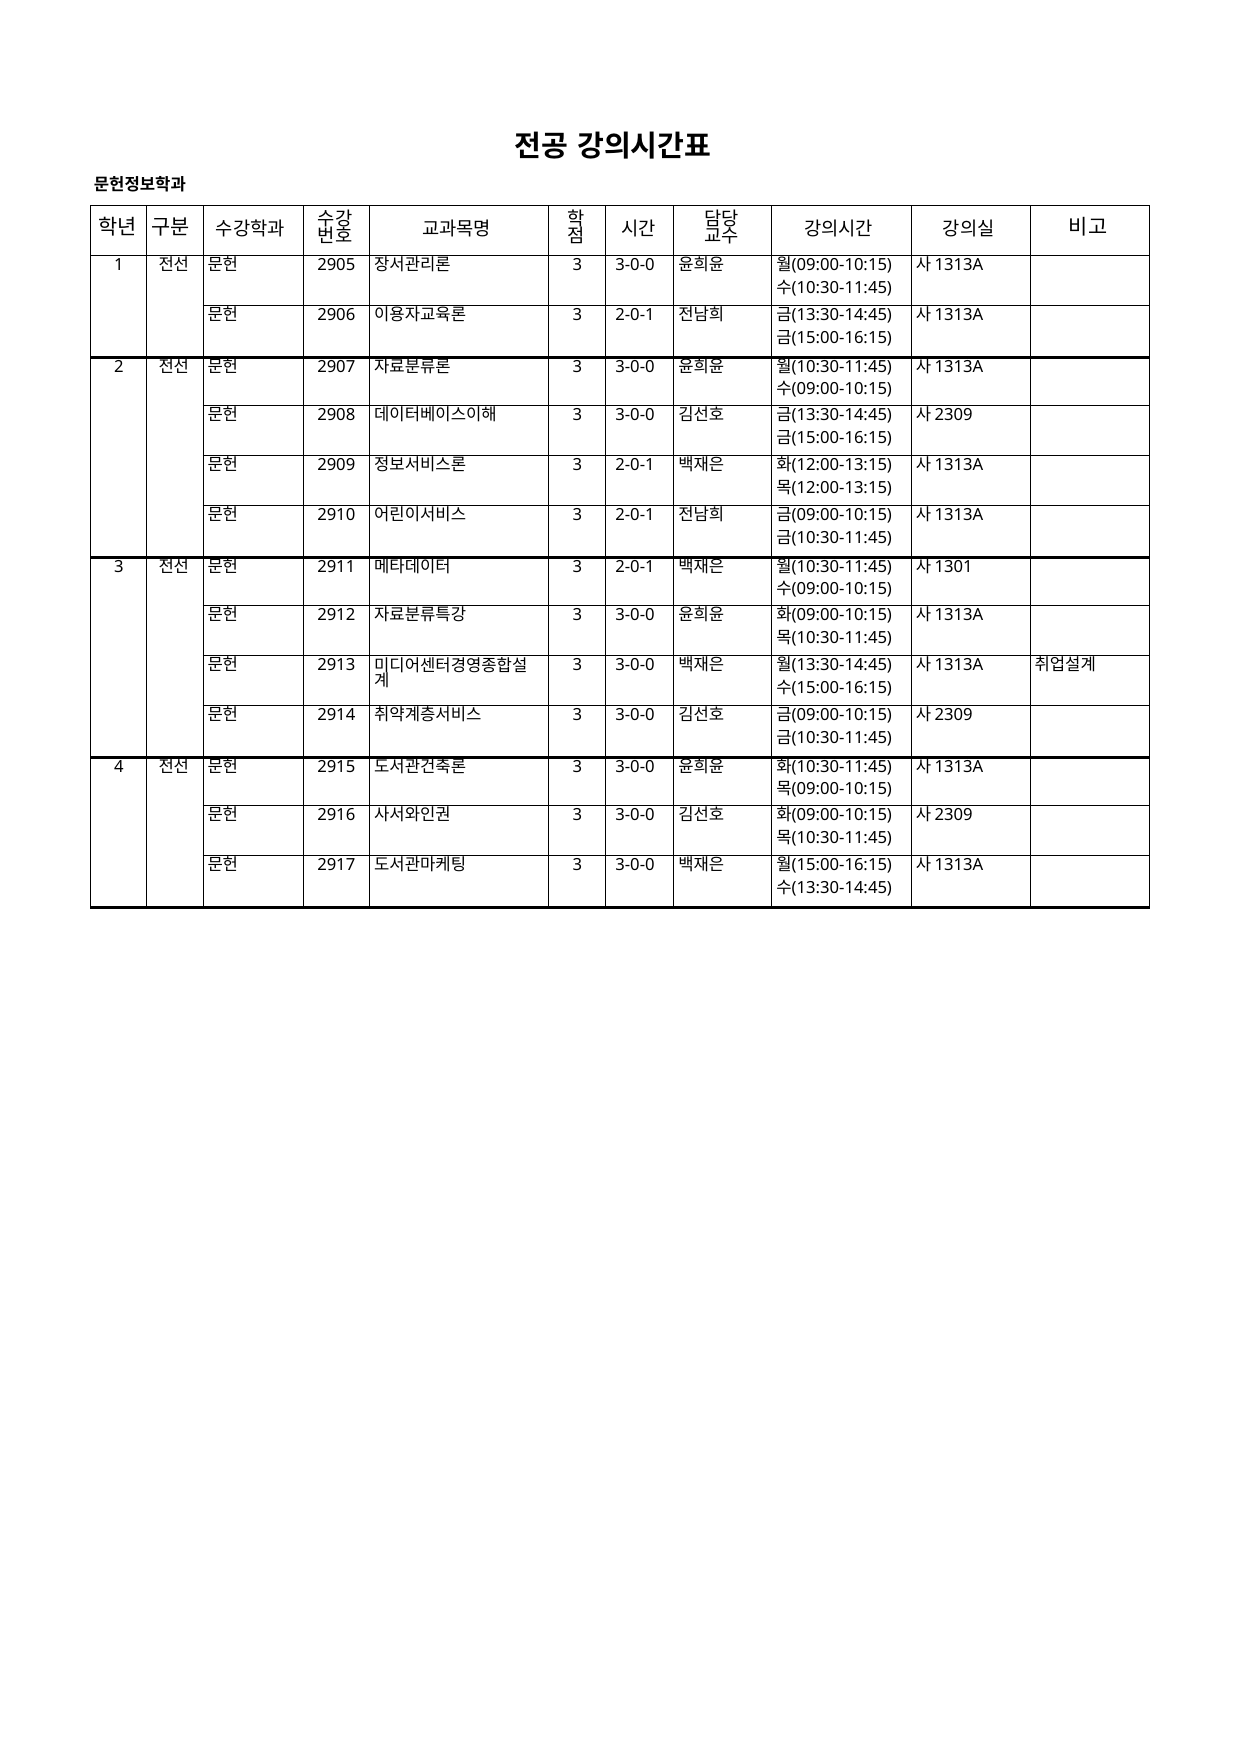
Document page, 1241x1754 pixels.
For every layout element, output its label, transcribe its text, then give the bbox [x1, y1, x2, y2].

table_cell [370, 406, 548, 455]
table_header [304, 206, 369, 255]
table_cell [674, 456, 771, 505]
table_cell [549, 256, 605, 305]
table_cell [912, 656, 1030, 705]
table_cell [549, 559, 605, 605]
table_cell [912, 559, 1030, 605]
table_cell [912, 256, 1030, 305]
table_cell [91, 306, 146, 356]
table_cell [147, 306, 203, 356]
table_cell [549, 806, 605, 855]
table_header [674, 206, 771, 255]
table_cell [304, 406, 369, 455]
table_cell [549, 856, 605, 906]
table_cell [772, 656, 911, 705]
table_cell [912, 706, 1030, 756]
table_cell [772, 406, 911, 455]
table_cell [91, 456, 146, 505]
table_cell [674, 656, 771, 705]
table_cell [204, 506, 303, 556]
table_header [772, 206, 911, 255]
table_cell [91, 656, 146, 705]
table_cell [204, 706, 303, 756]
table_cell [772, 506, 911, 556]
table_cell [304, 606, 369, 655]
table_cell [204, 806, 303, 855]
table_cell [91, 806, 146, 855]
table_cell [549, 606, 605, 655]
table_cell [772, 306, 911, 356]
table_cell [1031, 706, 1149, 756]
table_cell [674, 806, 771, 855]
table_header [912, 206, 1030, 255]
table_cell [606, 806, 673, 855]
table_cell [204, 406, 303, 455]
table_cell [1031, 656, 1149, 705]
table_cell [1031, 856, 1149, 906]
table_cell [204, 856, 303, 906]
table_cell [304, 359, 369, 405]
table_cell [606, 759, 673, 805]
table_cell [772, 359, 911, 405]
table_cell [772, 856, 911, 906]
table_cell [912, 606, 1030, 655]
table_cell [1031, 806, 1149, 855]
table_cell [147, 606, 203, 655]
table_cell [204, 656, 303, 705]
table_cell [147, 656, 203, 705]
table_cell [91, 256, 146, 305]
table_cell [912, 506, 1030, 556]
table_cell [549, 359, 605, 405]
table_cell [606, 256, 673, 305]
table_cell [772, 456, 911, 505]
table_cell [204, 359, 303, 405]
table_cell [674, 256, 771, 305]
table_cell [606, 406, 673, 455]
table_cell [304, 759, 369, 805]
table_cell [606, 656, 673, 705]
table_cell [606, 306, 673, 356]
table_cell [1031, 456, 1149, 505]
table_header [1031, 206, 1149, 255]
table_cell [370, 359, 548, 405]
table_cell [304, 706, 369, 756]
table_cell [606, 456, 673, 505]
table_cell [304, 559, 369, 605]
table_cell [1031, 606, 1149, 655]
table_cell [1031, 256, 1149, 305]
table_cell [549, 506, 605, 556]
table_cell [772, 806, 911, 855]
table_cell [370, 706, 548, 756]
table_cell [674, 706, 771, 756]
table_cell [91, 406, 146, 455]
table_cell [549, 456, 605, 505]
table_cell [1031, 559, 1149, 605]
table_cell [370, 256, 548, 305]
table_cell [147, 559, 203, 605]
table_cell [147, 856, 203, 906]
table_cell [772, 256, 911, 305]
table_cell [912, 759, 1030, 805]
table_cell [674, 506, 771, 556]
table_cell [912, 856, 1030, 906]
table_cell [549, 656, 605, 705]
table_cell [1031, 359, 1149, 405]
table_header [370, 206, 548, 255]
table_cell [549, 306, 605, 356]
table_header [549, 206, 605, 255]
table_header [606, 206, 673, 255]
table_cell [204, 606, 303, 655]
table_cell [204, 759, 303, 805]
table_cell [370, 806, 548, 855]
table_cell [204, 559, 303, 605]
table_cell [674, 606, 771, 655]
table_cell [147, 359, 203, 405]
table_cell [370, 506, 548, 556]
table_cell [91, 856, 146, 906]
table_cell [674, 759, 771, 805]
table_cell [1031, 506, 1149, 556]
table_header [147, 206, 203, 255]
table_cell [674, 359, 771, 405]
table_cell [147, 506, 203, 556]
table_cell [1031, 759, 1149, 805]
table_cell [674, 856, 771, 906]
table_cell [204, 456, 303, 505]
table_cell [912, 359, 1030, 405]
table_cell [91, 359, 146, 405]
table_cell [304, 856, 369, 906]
text 문헌정보학과 [94, 172, 1161, 195]
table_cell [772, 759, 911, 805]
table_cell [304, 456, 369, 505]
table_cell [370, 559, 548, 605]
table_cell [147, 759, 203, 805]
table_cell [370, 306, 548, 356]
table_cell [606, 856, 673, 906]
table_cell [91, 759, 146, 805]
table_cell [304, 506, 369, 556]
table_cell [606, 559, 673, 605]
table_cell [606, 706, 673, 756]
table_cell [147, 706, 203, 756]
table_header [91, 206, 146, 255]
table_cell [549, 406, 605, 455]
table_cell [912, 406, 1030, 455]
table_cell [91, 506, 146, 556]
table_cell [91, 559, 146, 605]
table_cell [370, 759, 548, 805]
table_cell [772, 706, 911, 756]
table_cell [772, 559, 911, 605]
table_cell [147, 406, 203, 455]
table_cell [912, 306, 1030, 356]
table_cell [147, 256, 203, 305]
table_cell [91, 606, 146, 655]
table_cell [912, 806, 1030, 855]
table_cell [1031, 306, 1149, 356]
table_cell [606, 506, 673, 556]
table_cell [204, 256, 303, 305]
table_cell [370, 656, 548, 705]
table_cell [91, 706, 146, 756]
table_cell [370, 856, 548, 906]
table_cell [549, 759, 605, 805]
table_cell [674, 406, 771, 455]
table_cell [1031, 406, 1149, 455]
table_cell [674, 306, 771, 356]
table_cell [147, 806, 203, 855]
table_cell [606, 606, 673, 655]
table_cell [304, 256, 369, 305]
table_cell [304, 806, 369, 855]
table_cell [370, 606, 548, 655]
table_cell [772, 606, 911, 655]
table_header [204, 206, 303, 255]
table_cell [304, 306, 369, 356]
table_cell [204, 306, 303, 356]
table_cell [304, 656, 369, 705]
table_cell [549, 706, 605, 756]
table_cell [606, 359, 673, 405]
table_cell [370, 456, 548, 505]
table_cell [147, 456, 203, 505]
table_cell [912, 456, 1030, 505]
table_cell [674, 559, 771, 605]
